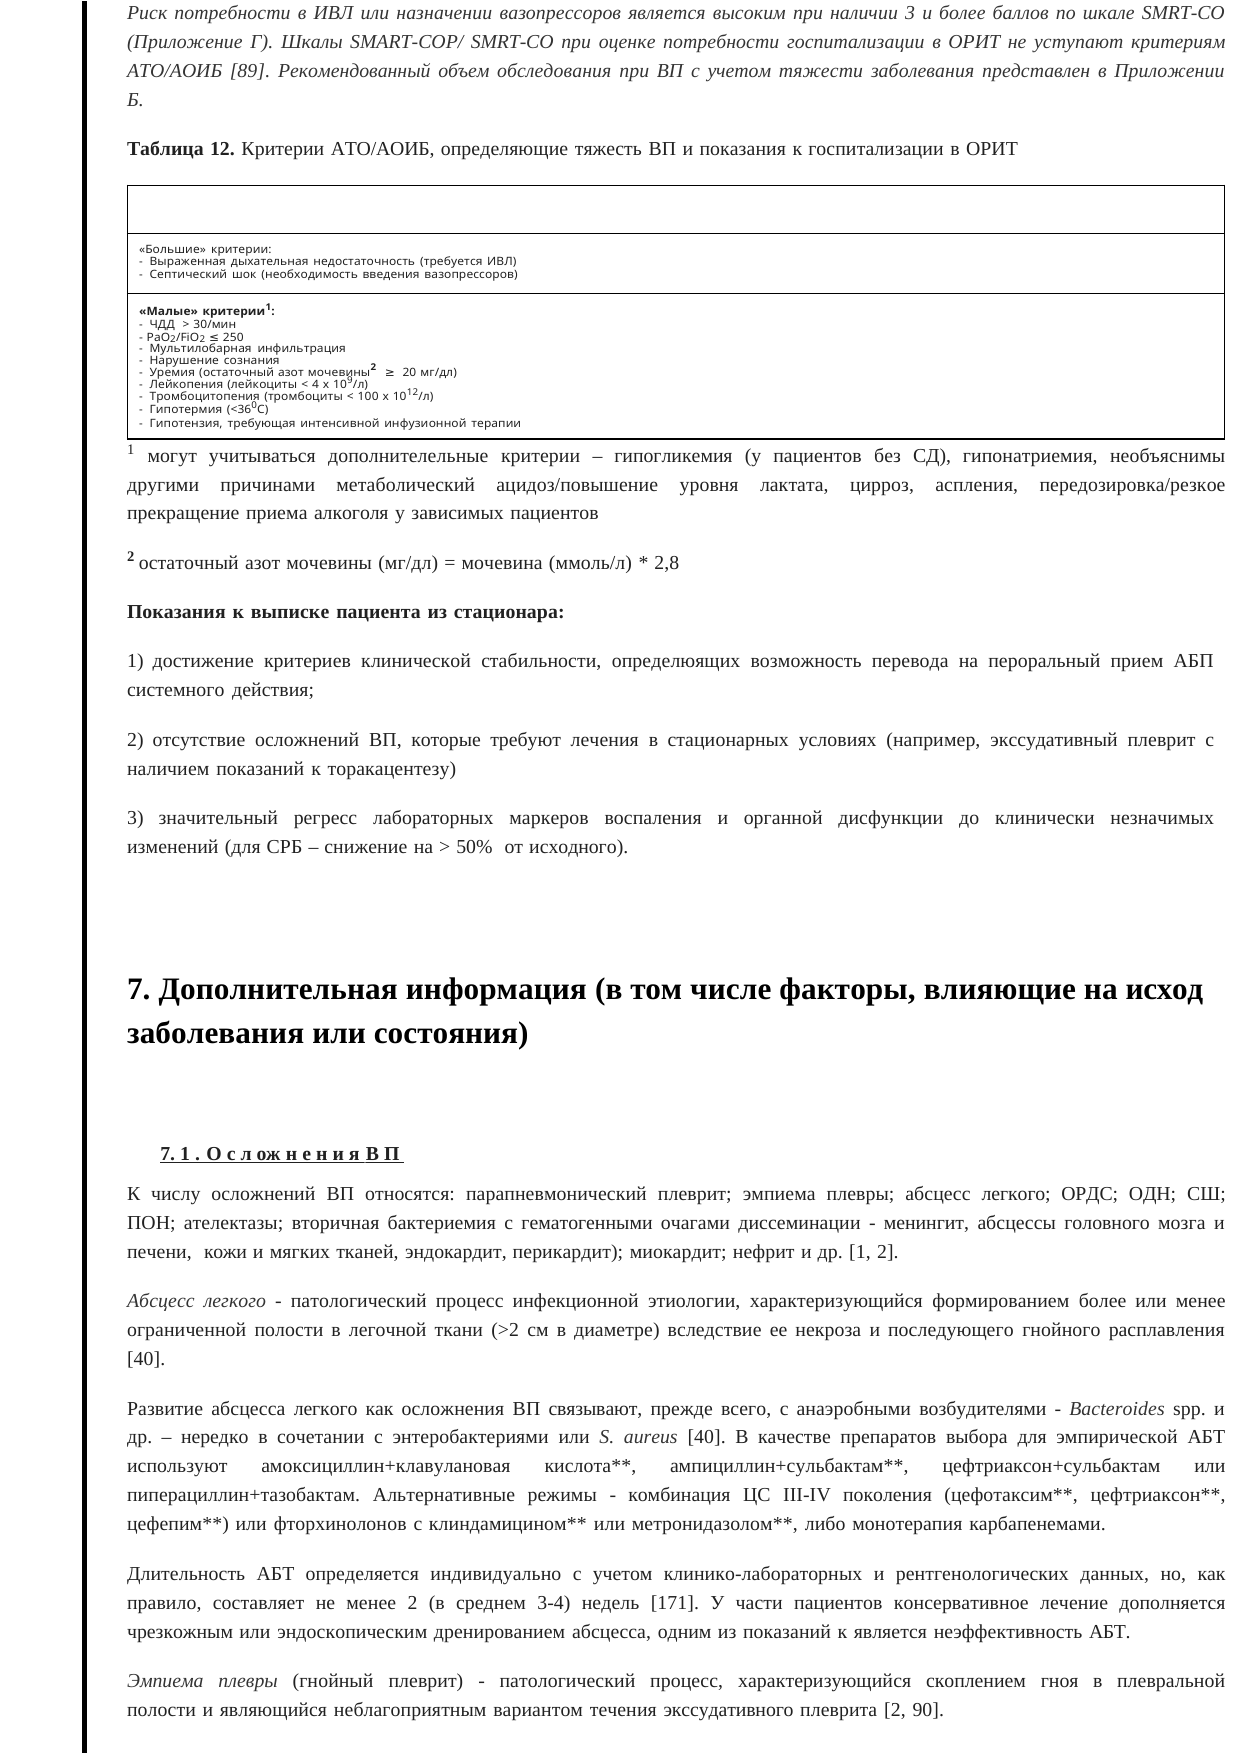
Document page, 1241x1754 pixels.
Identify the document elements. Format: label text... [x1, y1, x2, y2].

text Развитие абсцесса легкого как осложнения ВП связывают, прежде всего, с анаэробными возбудителями - Bacteroides spp. и др. – нередко в сочетании с энтеробактериями или S. aureus [40]. В качестве препаратов выбора для эмпирической АБТ используют амоксициллин+клавулановая кислота**, ампициллин+сульбактам**, цефтриаксон+сульбактам или пиперациллин+тазобактам. Альтернативные режимы - комбинация ЦС III-IV поколения (цефотаксим**, цефтриаксон**, цефепим**) или фторхинолонов с клиндамицином** или метронидазолом**, либо монотерапия карбапенемами. [127, 1397, 1226, 1535]
text К числу осложнений ВП относятся: парапневмонический плеврит; эмпиема плевры; абсцесс легкого; ОРДС; ОДН; СШ; ПОН; ателектазы; вторичная бактериемия с гематогенными очагами диссеминации - менингит, абсцессы головного мозга и печени, кожи и мягких тканей, эндокардит, перикардит); миокардит; нефрит и др. [1, 2]. [127, 1182, 1226, 1263]
list ЧДД > 30/мин [139, 318, 1236, 331]
text Таблица 12. Критерии АТО/АОИБ, определяющие тяжесть ВП и показания к госпитализации в ОРИТ [127, 137, 1236, 160]
text «Большие» критерии: [139, 243, 1236, 256]
list Уремия (остаточный азот мочевины2 ≥ 20 мг/дл) [139, 366, 1236, 379]
list достижение критериев клинической стабильности, определюящих возможность перевода на пероральный прием АБП системного действия; [127, 649, 1226, 701]
list Септический шок (необходимость введения вазопрессоров) [139, 268, 1236, 281]
list отсутствие осложнений ВП, которые требуют лечения в стационарных условиях (например, экссудативный плеврит с наличием показаний к торакацентезу) [127, 728, 1226, 779]
subtitle 7. Дополнительная информация (в том числе факторы, влияющие на исход заболевания или состояния) [127, 970, 1226, 1050]
text 1 могут учитываться дополнителельные критерии – гипогликемия (у пациентов без СД), гипонатриемия, необъяснимы другими причинами метаболический ацидоз/повышение уровня лактата, цирроз, аспления, передозировка/резкое прекращение приема алкоголя у зависимых пациентов [127, 441, 1226, 524]
text «Малые» критерии1: [139, 303, 1236, 318]
text Риск потребности в ИВЛ или назначении вазопрессоров является высоким при наличии 3 и более баллов по шкале SMRT-CO (Приложение Г). Шкалы SMART-COP/ SMRT-CO при оценке потребности госпитализации в ОРИТ не уступают критериям АТО/АОИБ [89]. Рекомендованный объем обследования при ВП с учетом тяжести заболевания представлен в Приложении Б. [127, 1, 1226, 110]
subtitle Показания к выписке пациента из стационара: [127, 600, 1236, 623]
text Абсцесс легкого - патологический процесс инфекционной этиологии, характеризующийся формированием более или менее ограниченной полости в легочной ткани (>2 см в диаметре) вследствие ее некроза и последующего гнойного расплавления [40]. [127, 1289, 1226, 1370]
list значительный регресс лабораторных маркеров воспаления и органной дисфункции до клинически незначимых изменений (для СРБ – снижение на > 50% от исходного). [127, 806, 1226, 858]
text - РаО2/FiO2 ≤ 250 [139, 331, 1236, 344]
list Гипотензия, требующая интенсивной инфузионной терапии [139, 417, 1236, 430]
text 2 остаточный азот мочевины (мг/дл) = мочевина (ммоль/л) * 2,8 [127, 548, 1236, 574]
text Эмпиема плевры (гнойный плеврит) - патологический процесс, характеризующийся скоплением гноя в плевральной полости и являющийся неблагоприятным вариантом течения экссудативного плеврита [2, 90]. [127, 1669, 1226, 1721]
subtitle 7. 1 . О с л ож н е н и я В П [160, 1142, 1236, 1165]
list Гипотермия (<360C) [139, 403, 1236, 417]
text Длительность АБТ определяется индивидуально с учетом клинико-лабораторных и рентгенологических данных, но, как правило, составляет не менее 2 (в среднем 3-4) недель [171]. У части пациентов консервативное лечение дополняется чрезкожным или эндоскопическим дренированием абсцесса, одним из показаний к является неэффективность АБТ. [127, 1562, 1226, 1642]
